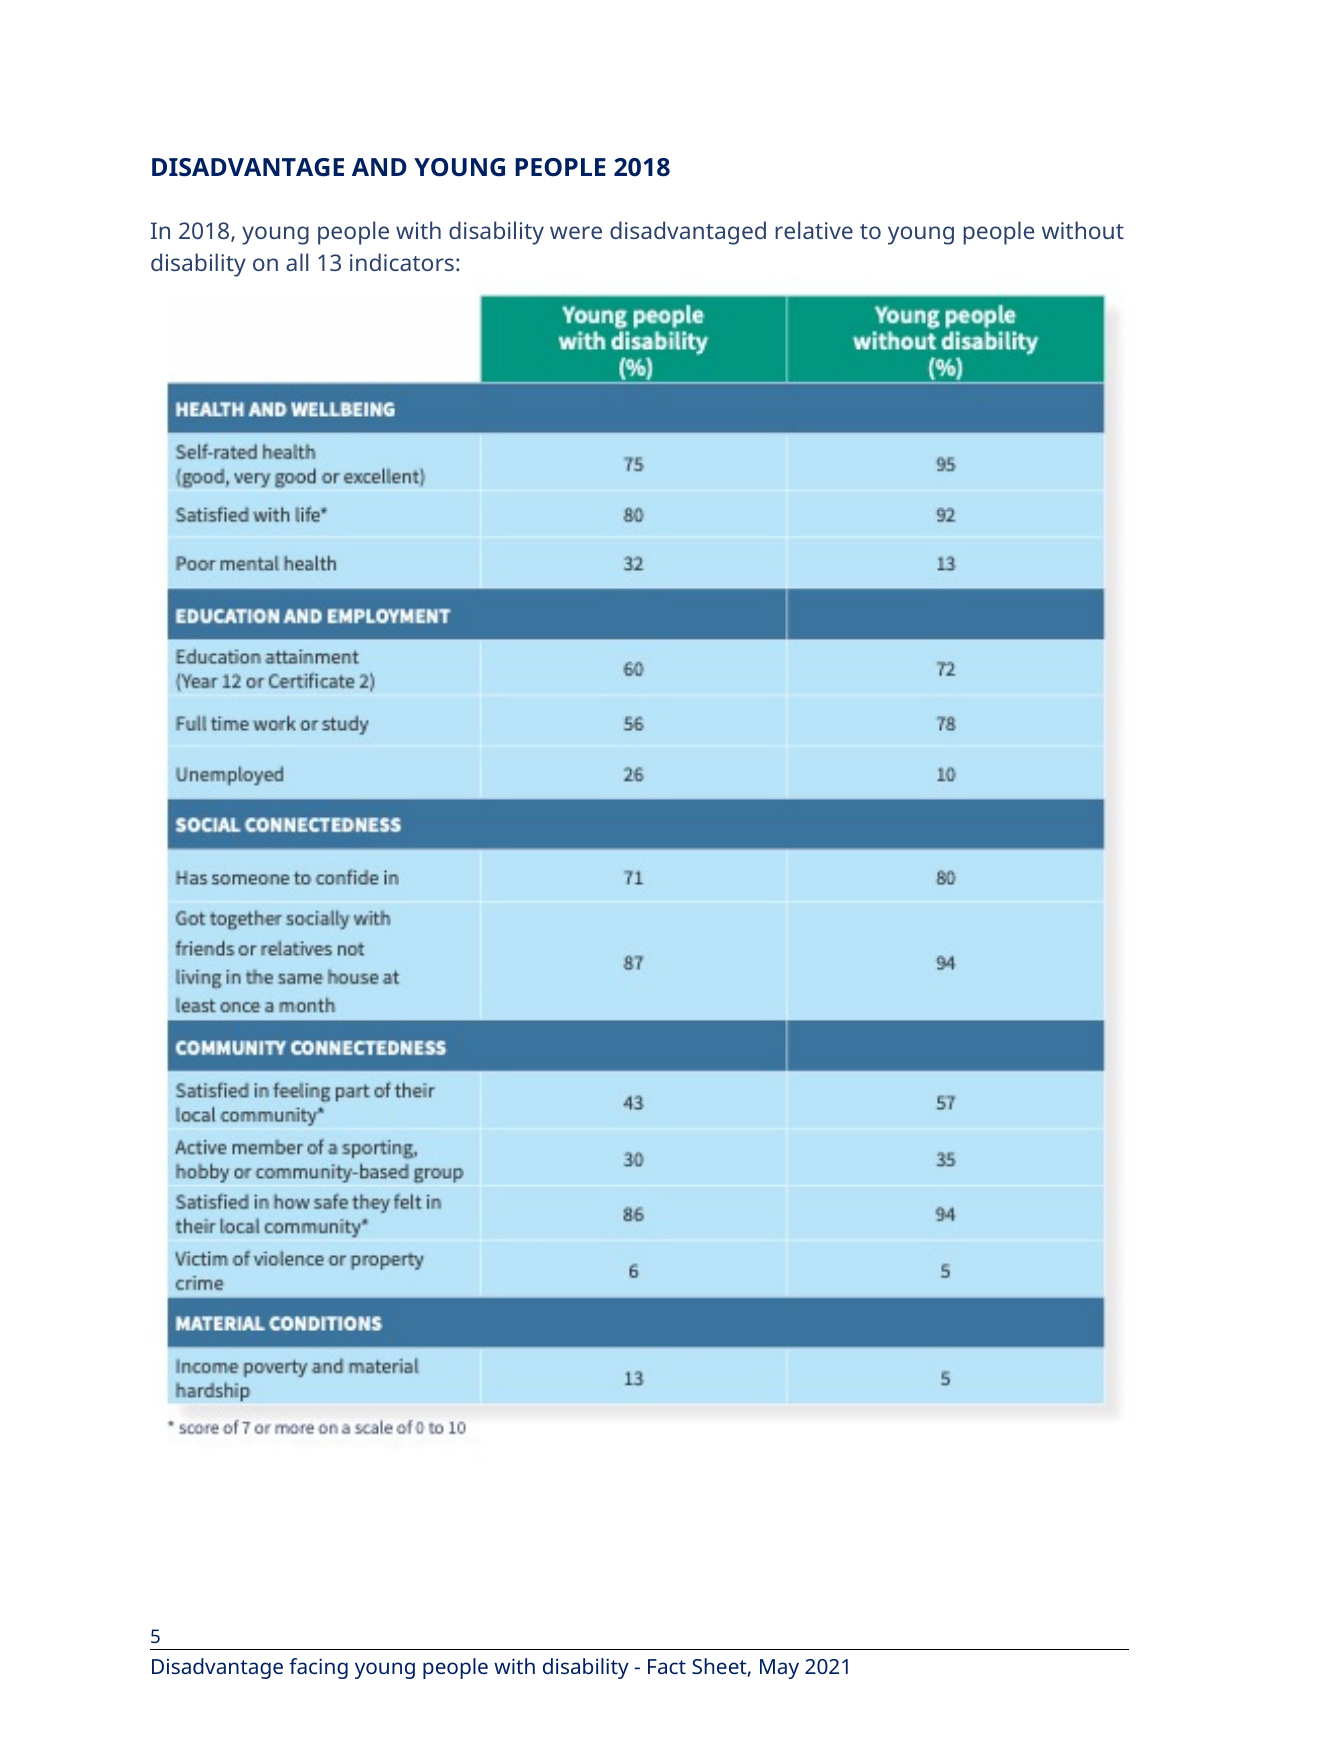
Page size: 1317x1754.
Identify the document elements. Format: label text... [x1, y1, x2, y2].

text disability on all 13 indicators: [150, 247, 1167, 277]
text In 2018, young people with disability were disadvantaged relative to young people without [150, 184, 1167, 247]
picture [150, 277, 1167, 1483]
text DISADVANTAGE AND YOUNG PEOPLE 2018 [150, 150, 1167, 184]
